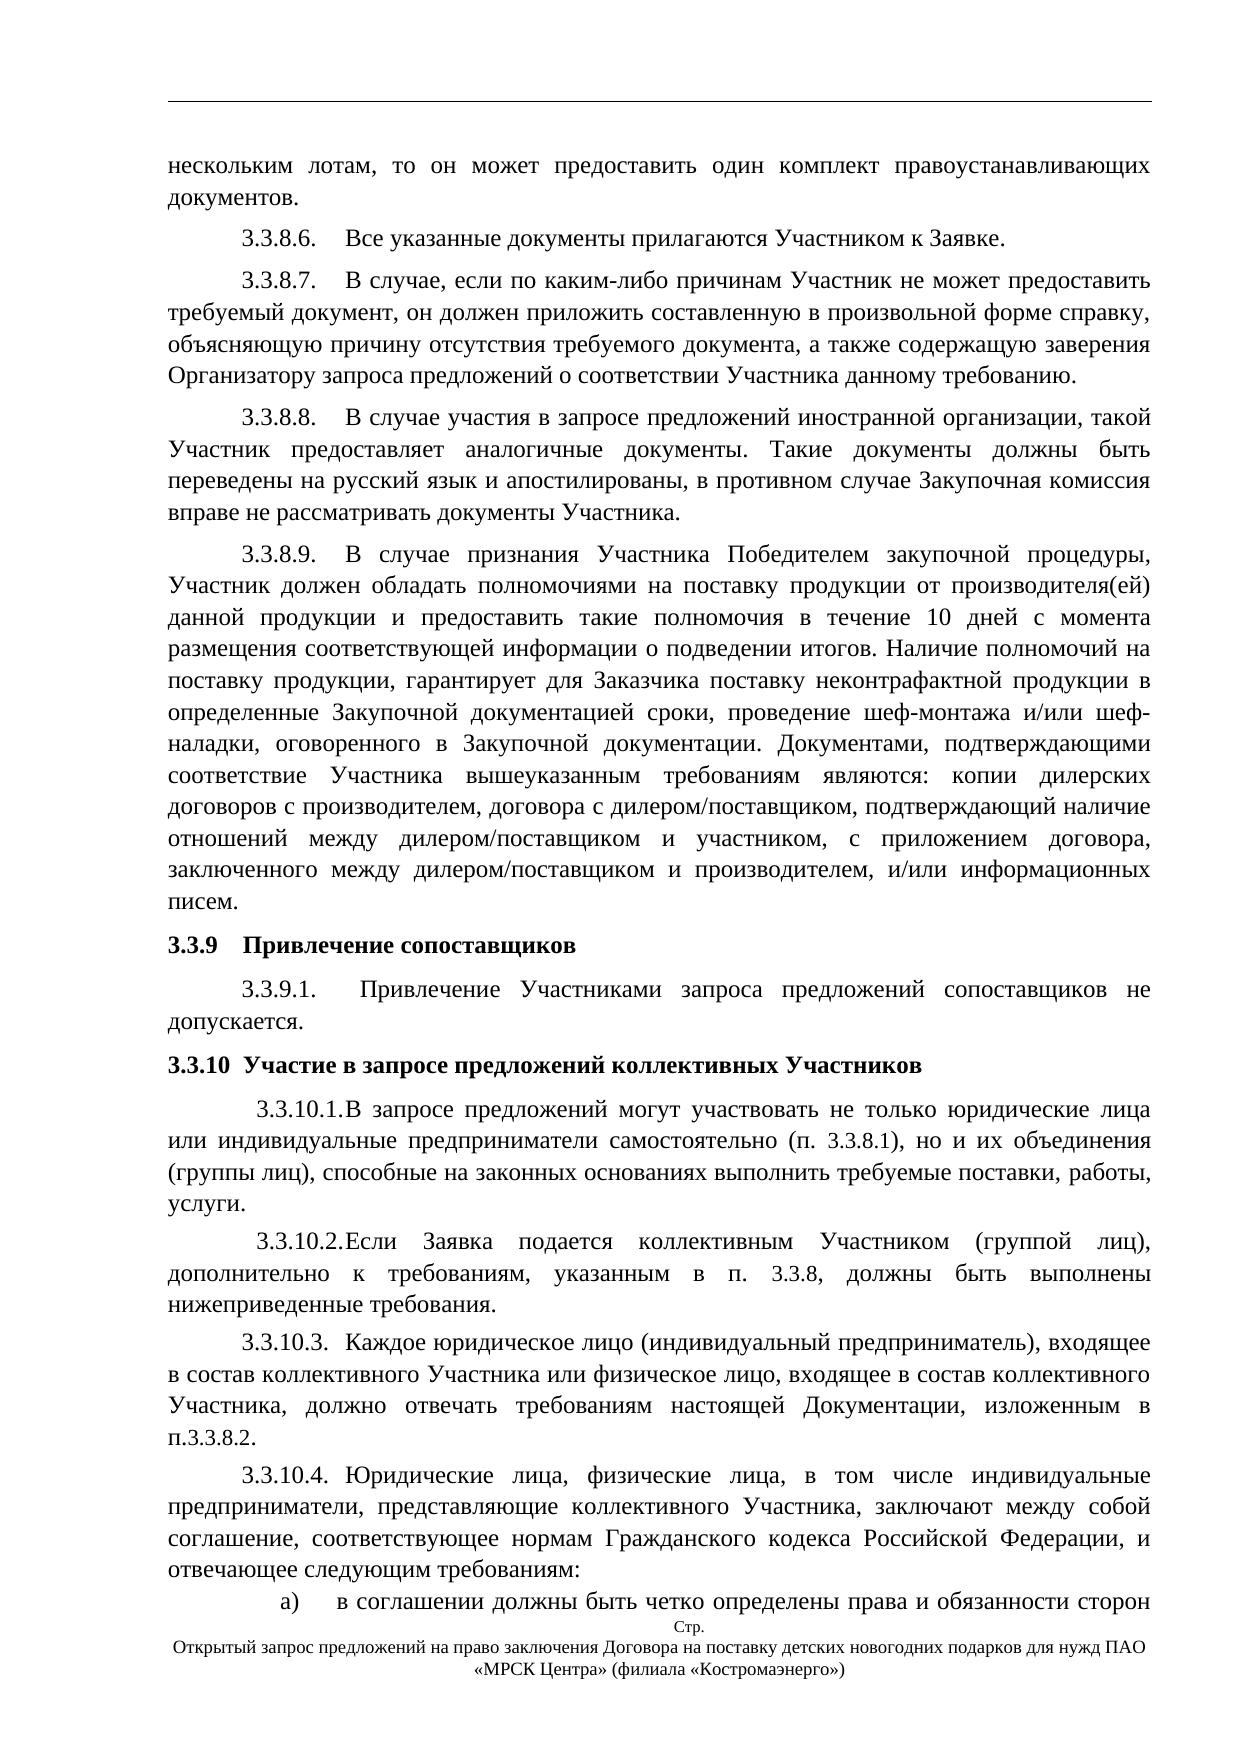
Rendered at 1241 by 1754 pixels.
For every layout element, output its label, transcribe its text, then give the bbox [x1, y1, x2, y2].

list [168, 150, 1152, 210]
list Если Заявка подается коллективным Участником (группой лиц), дополнительно к требованиям, указанным в п. 3.3.8, должны быть выполнены нижеприведенные требования. [168, 1226, 1152, 1318]
list Юридические лица, физические лица, в том числе индивидуальные предприниматели, представляющие коллективного Участника, заключают между собой соглашение, соответствующее нормам Гражданского кодекса Российской Федерации, и отвечающее следующим требованиям: [168, 1460, 1152, 1583]
list В запросе предложений могут участвовать не только юридические лица или индивидуальные предприниматели самостоятельно (п. 3.3.8.1), но и их объединения (группы лиц), способные на законных основаниях выполнить требуемые поставки, работы, услуги. [168, 1094, 1152, 1217]
list Привлечение Участниками запроса предложений сопоставщиков не допускается. [168, 974, 1152, 1034]
list В случае участия в запросе предложений иностранной организации, такой Участник предоставляет аналогичные документы. Такие документы должны быть переведены на русский язык и апостилированы, в противном случае Закупочная комиссия вправе не рассматривать документы Участника. [168, 402, 1152, 526]
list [168, 1586, 1152, 1615]
list В случае, если по каким-либо причинам Участник не может предоставить требуемый документ, он должен приложить составленную в произвольной форме справку, объясняющую причину отсутствия требуемого документа, а также содержащую заверения Организатору запроса предложений о соответствии Участника данному требованию. [168, 266, 1152, 389]
subtitle Участие в запросе предложений коллективных Участников [168, 1050, 1152, 1078]
subtitle Привлечение сопоставщиков [168, 930, 1152, 959]
list Каждое юридическое лицо (индивидуальный предприниматель), входящее в состав коллективного Участника или физическое лицо, входящее в состав коллективного Участника, должно отвечать требованиям настоящей Документации, изложенным в п.3.3.8.2. [168, 1327, 1152, 1451]
list В случае признания Участника Победителем закупочной процедуры, Участник должен обладать полномочиями на поставку продукции от производителя(ей) данной продукции и предоставить такие полномочия в течение 10 дней с момента размещения соответствующей информации о подведении итогов. Наличие полномочий на поставку продукции, гарантирует для Заказчика поставку неконтрафактной продукции в определенные Закупочной документацией сроки, проведение шеф-монтажа и/или шеф-наладки, оговоренного в Закупочной документации. Документами, подтверждающими соответствие Участника вышеуказанным требованиям являются: копии дилерских договоров с производителем, договора с дилером/поставщиком, подтверждающий наличие отношений между дилером/поставщиком и участником, с приложением договора, заключенного между дилером/поставщиком и производителем, и/или информационных писем. [168, 539, 1152, 915]
list Все указанные документы прилагаются Участником к Заявке. [168, 223, 1152, 252]
